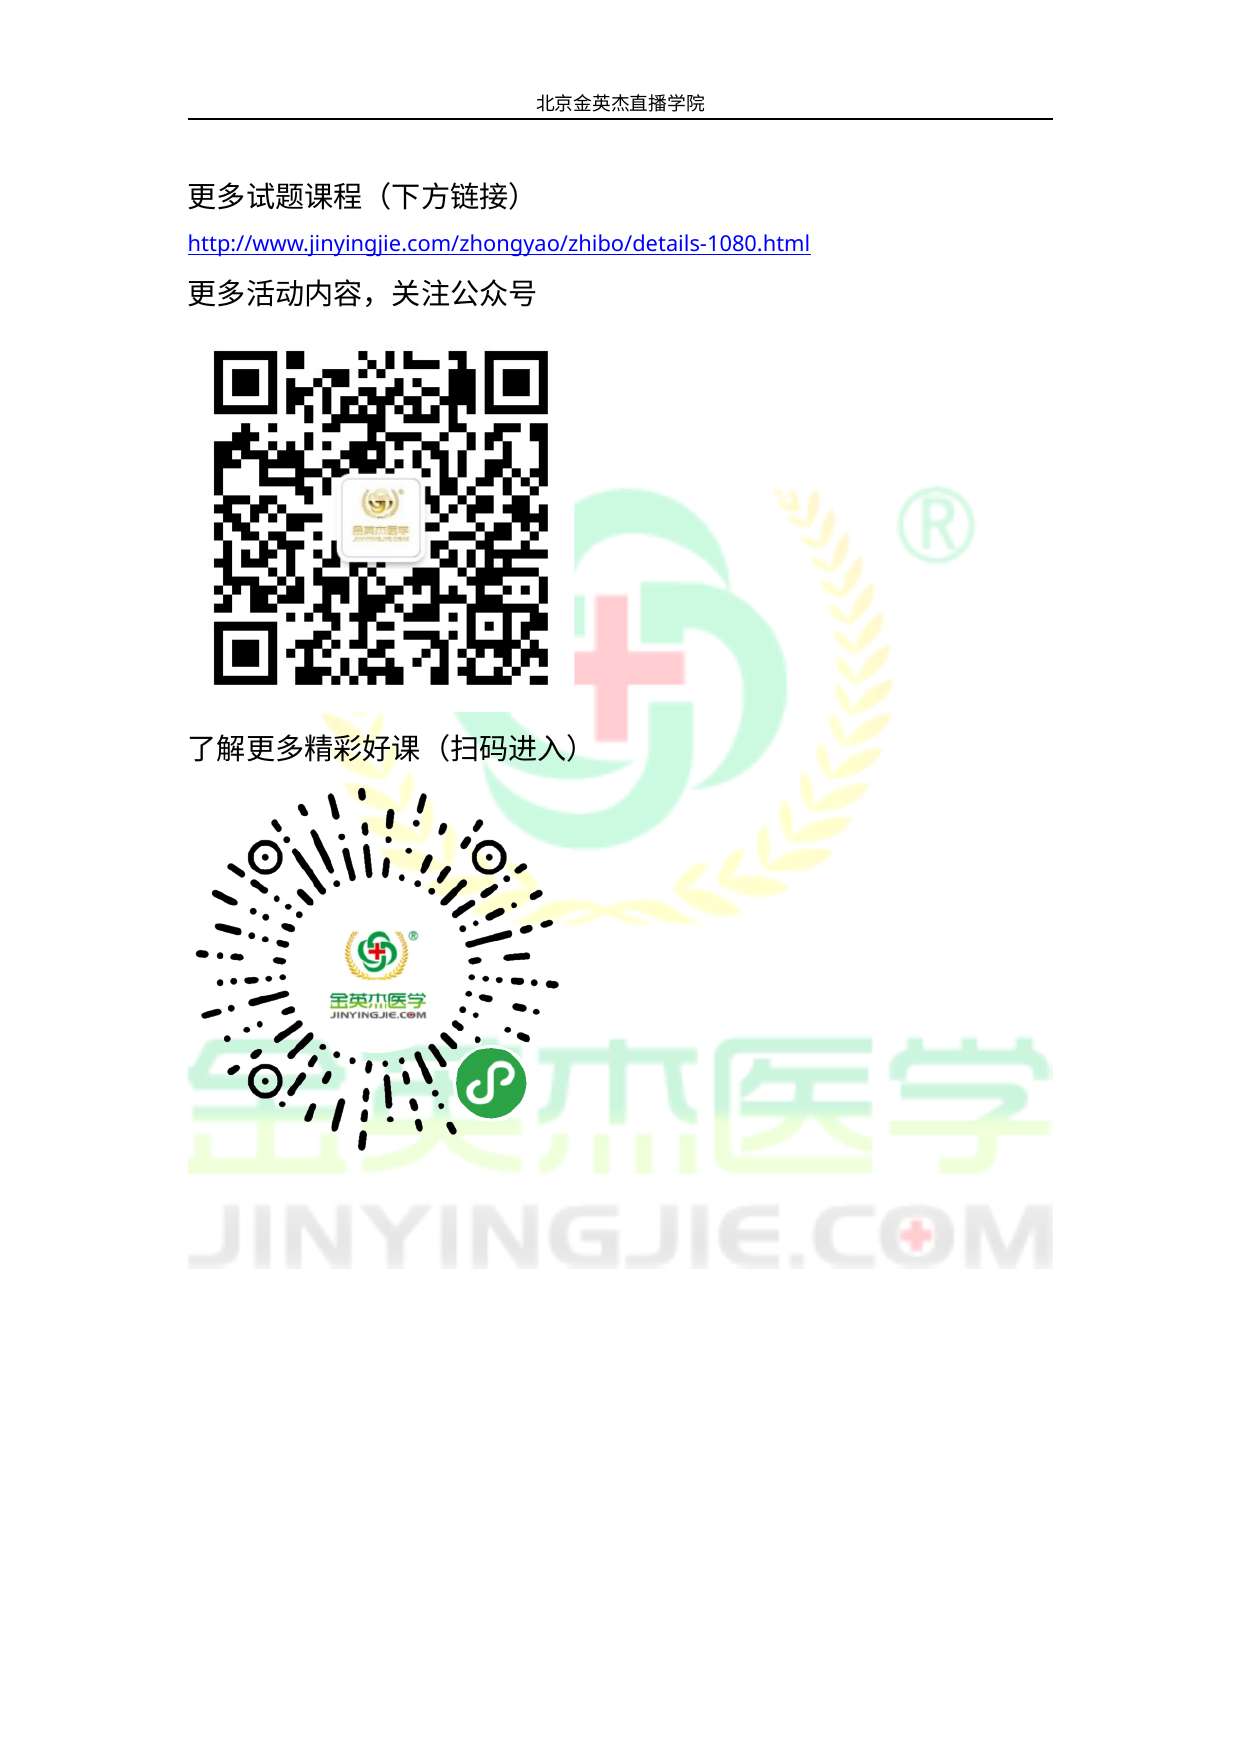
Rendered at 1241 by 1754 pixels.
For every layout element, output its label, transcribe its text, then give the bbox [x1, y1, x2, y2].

picture [187, 779, 566, 1158]
text 更多活动内容，关注公众号 [187, 259, 1053, 324]
picture [187, 324, 575, 712]
text http://www.jinyingjie.com/zhongyao/zhibo/details-1080.html [187, 227, 1053, 259]
text 了解更多精彩好课（扫码进入） [187, 714, 1053, 779]
text 更多试题课程（下方链接） [187, 162, 1053, 227]
